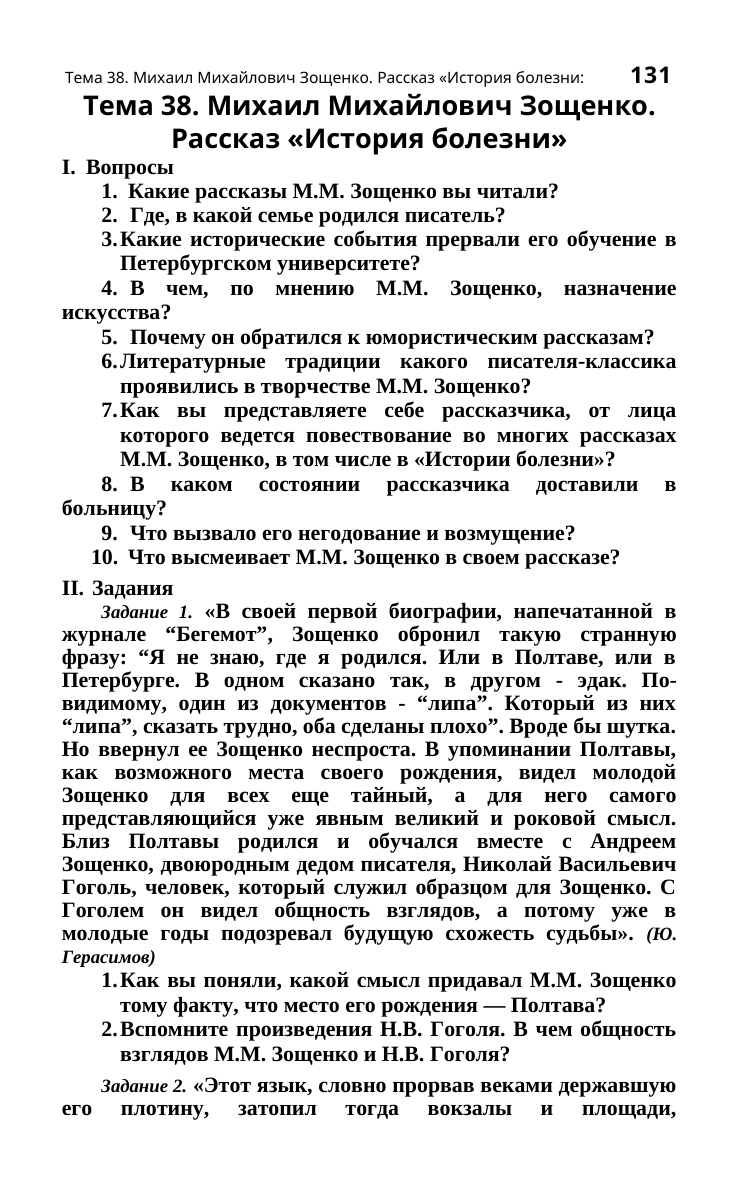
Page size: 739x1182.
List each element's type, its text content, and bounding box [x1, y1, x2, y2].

list Литературные традиции какого писателя-классика проявились в творчестве М.М. Зощенко? [101, 349, 677, 398]
list Вопросы [62, 155, 677, 179]
list Как вы поняли, какой смысл придавал М.М. Зощенко тому факту, что место его рождения — Полтава? [101, 968, 677, 1017]
list Как вы представляете себе рассказчика, от лица которого ведется повествование во многих рассказах М.М. Зощенко, в том числе в «Истории болезни»? [101, 398, 677, 472]
list Почему он обратился к юмористическим рассказам? [62, 325, 677, 349]
list В чем, по мнению М.М. Зощенко, назначение искусства? [62, 276, 677, 325]
list В каком состоянии рассказчика доставили в больницу? [62, 472, 677, 521]
text Тема 38. Михаил Михайлович Зощенко. Рассказ «История болезни» [62, 89, 677, 155]
list Какие рассказы М.М. Зощенко вы читали? [62, 179, 677, 203]
list Где, в какой семье родился писатель? [62, 203, 677, 227]
list Какие исторические события прервали его обучение в Петербургском университете? [101, 227, 677, 276]
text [62, 1074, 677, 1120]
list Что вызвало его негодование и возмущение? [62, 521, 677, 545]
text Задание 1. «В своей первой биографии, напечатанной в журнале “Бегемот”, Зощенко обронил такую странную фразу: “Я не знаю, где я родился. Или в Полтаве, или в Петербурге. В одном сказано так, в другом - эдак. По-видимому, один из документов - “липа”. Который из них “липа”, сказать трудно, оба сделаны плохо”. Вроде бы шутка. Но ввернул ее Зощенко неспроста. В упоминании Полтавы, как возможного места своего рождения, видел молодой Зощенко для всех еще тайный, а для него самого представляющийся уже явным великий и роковой смысл. Близ Полтавы родился и обучался вместе с Андреем Зощенко, двоюродным дедом писателя, Николай Васильевич Гоголь, человек, который служил образцом для Зощенко. С Гоголем он видел общность взглядов, а потому уже в молодые годы подозревал будущую схожесть судьбы». (Ю. Герасимов) [62, 600, 677, 968]
list Вспомните произведения Н.В. Гоголя. В чем общность взглядов М.М. Зощенко и Н.В. Гоголя? [101, 1017, 677, 1066]
list Что высмеивает М.М. Зощенко в своем рассказе? [91, 545, 677, 569]
list Задания [62, 577, 677, 600]
